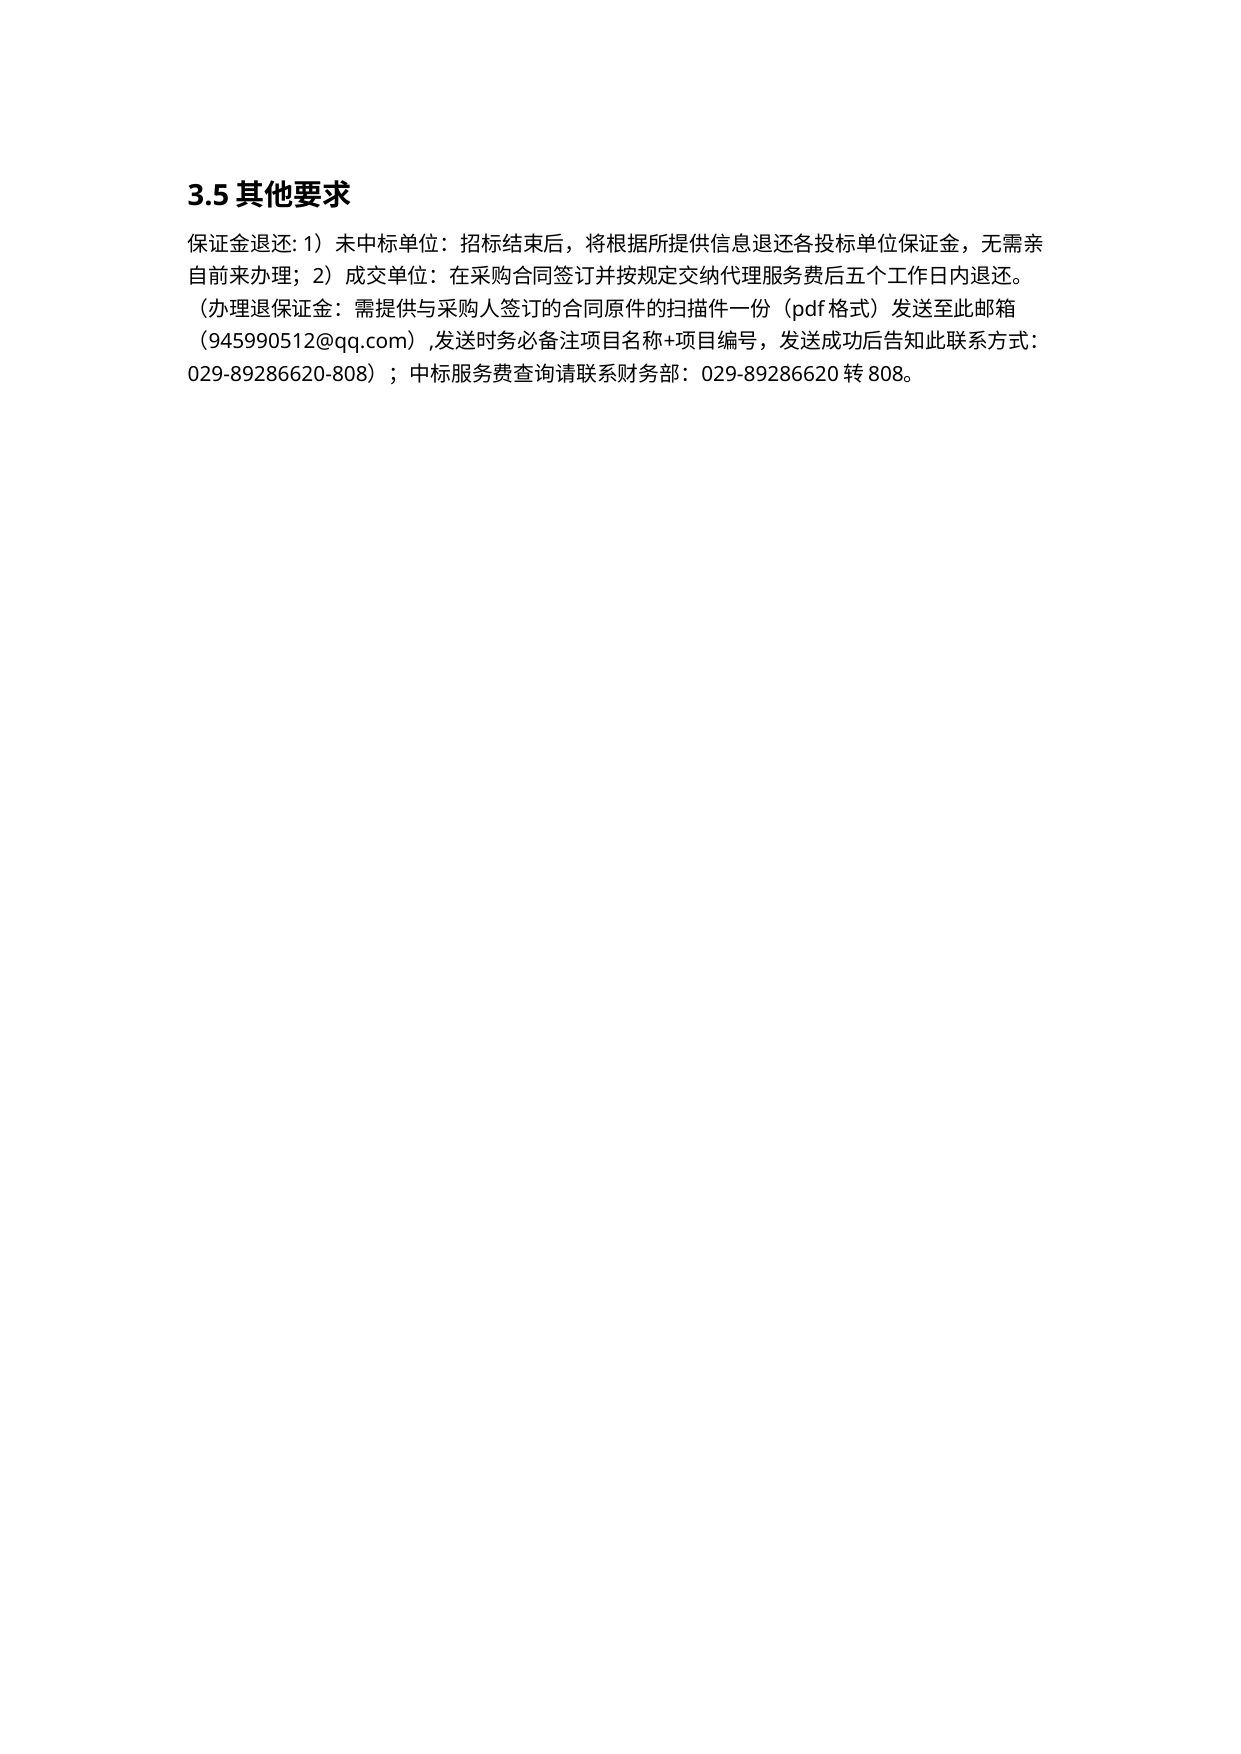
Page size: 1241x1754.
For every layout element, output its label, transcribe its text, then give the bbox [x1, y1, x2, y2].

text 保证金退还: 1）未中标单位：招标结束后，将根据所提供信息退还各投标单位保证金，无需亲自前来办理；2）成交单位：在采购合同签订并按规定交纳代理服务费后五个工作日内退还。（办理退保证金：需提供与采购人签订的合同原件的扫描件一份（pdf格式）发送至此邮箱（945990512@qq.com）,发送时务必备注项目名称+项目编号，发送成功后告知此联系方式：029-89286620-808）；中标服务费查询请联系财务部：029-89286620转808。 [187, 227, 1053, 389]
text 3.5其他要求 [187, 162, 1053, 227]
